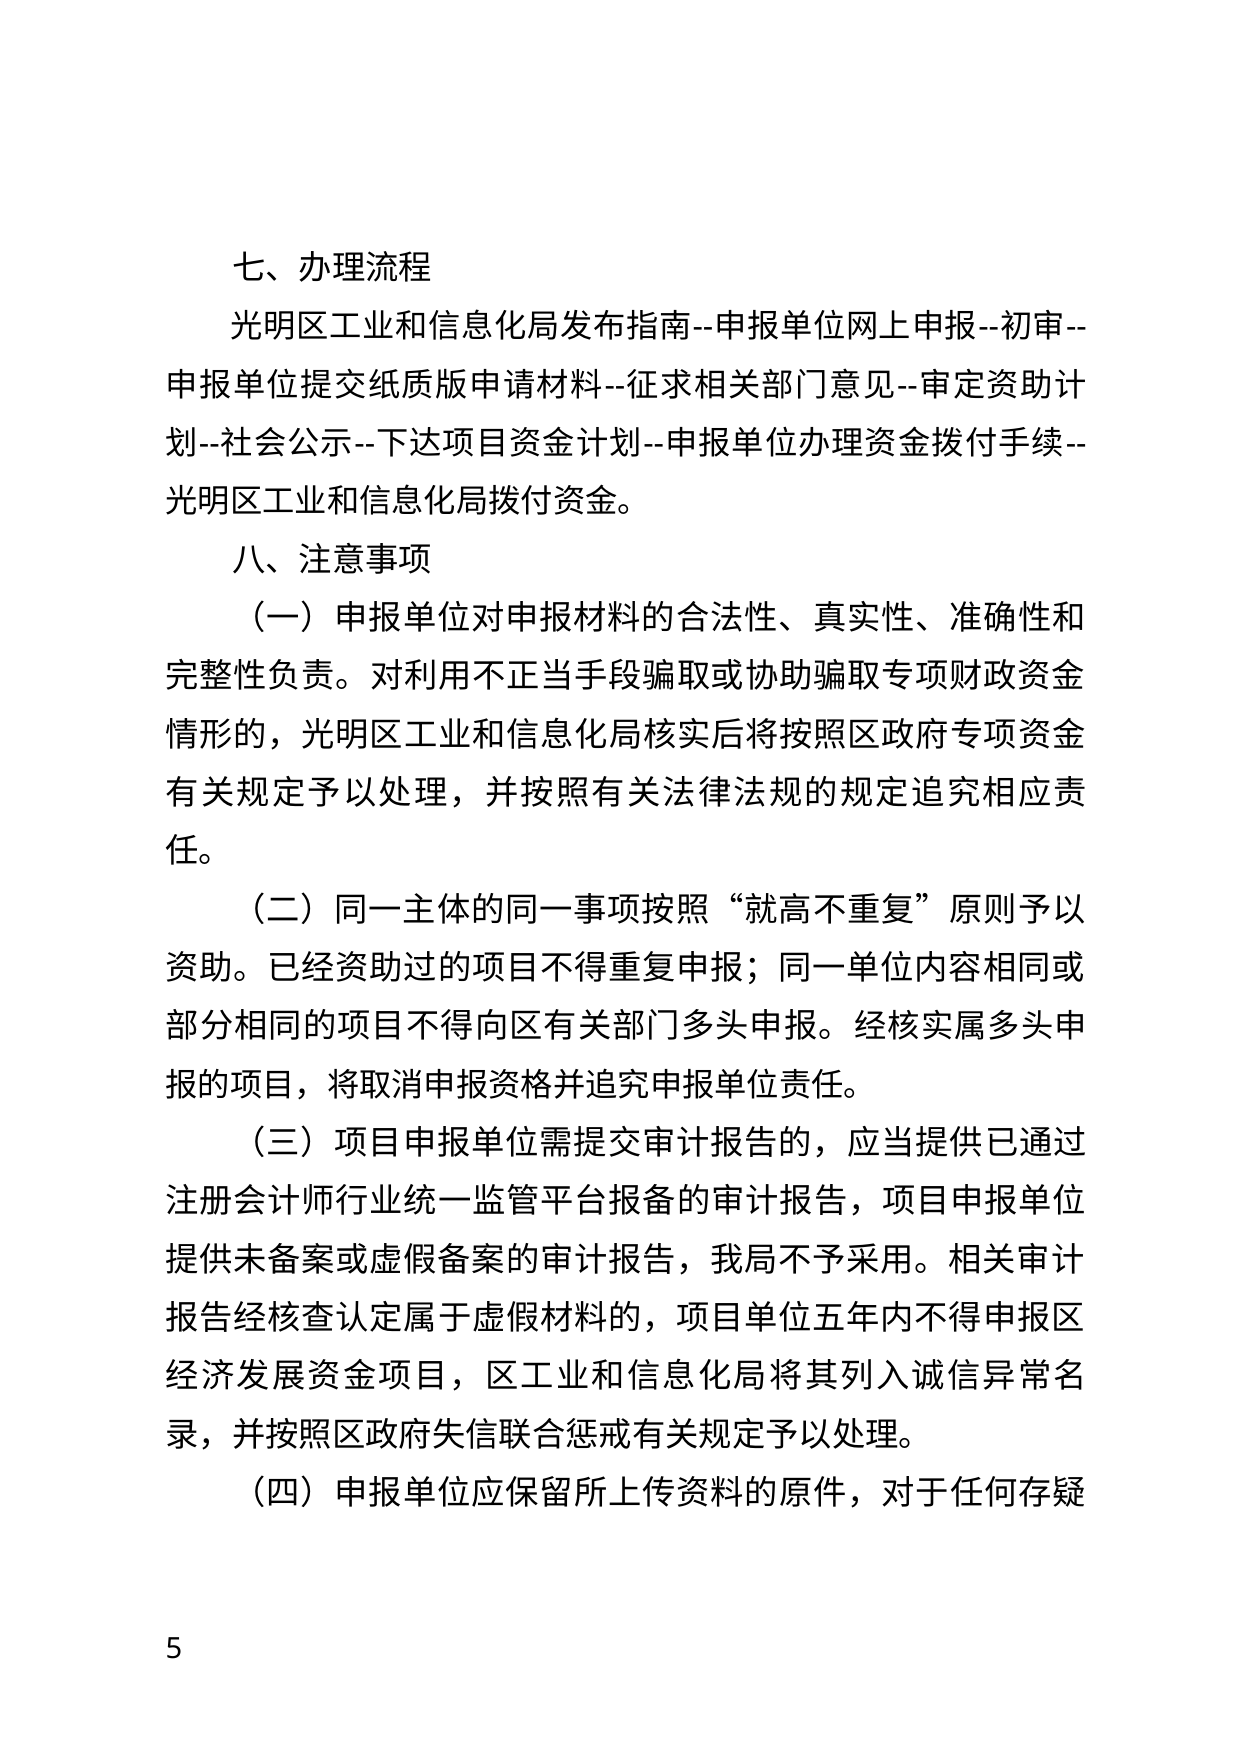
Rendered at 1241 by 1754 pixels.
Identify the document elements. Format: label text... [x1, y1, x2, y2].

text 光明区工业和信息化局发布指南--申报单位网上申报--初审--申报单位提交纸质版申请材料--征求相关部门意见--审定资助计划--社会公示--下达项目资金计划--申报单位办理资金拨付手续--光明区工业和信息化局拨付资金。 [165, 291, 1087, 524]
text （一）申报单位对申报材料的合法性、真实性、准确性和完整性负责。对利用不正当手段骗取或协助骗取专项财政资金情形的，光明区工业和信息化局核实后将按照区政府专项资金有关规定予以处理，并按照有关法律法规的规定追究相应责任。 [165, 583, 1087, 874]
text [165, 1458, 1087, 1516]
text （二）同一主体的同一事项按照“就高不重复”原则予以资助。已经资助过的项目不得重复申报；同一单位内容相同或部分相同的项目不得向区有关部门多头申报。经核实属多头申报的项目，将取消申报资格并追究申报单位责任。 [165, 874, 1087, 1108]
text 八、注意事项 [165, 524, 1087, 583]
text 七、办理流程 [165, 233, 1087, 291]
text （三）项目申报单位需提交审计报告的，应当提供已通过注册会计师行业统一监管平台报备的审计报告，项目申报单位提供未备案或虚假备案的审计报告，我局不予采用。相关审计报告经核查认定属于虚假材料的，项目单位五年内不得申报区经济发展资金项目，区工业和信息化局将其列入诚信异常名录，并按照区政府失信联合惩戒有关规定予以处理。 [165, 1108, 1087, 1458]
